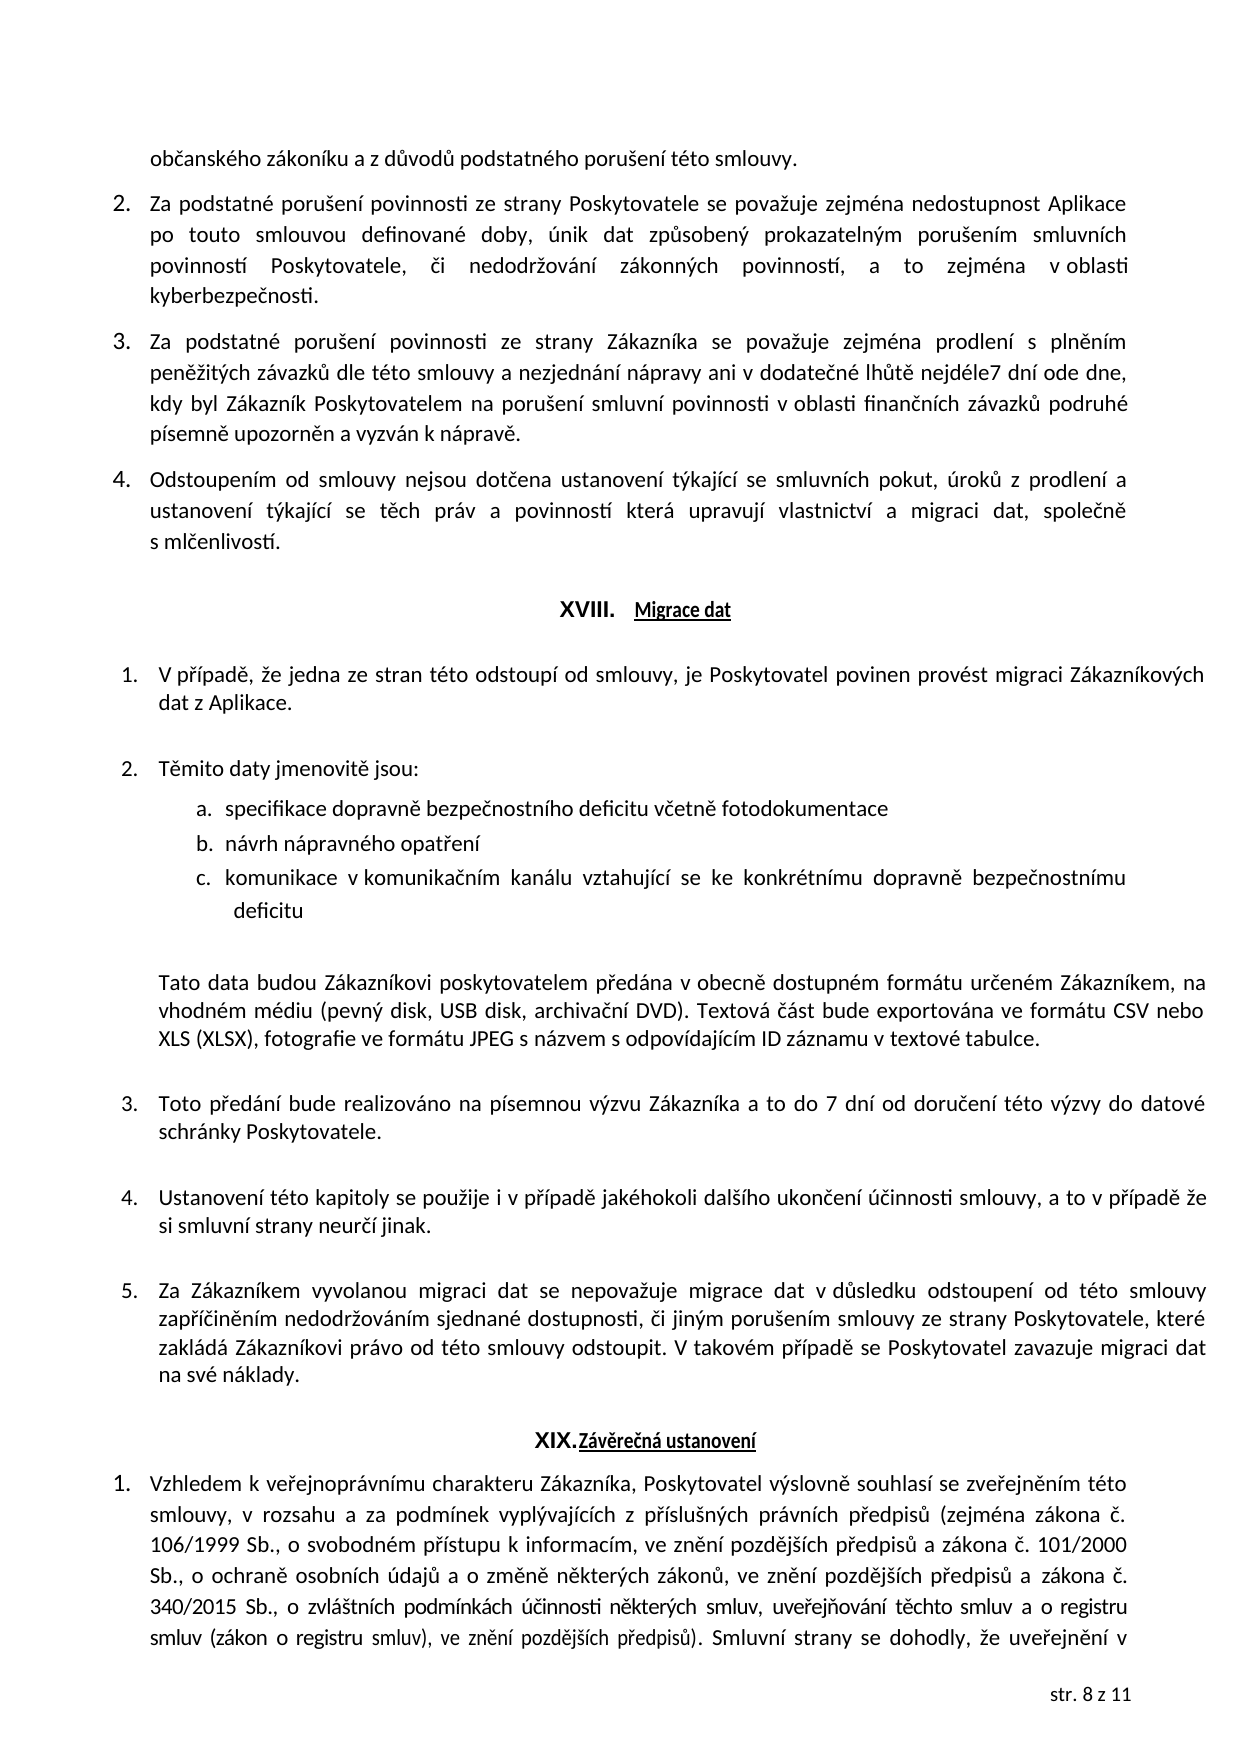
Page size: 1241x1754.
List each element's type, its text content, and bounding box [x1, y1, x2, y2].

list specifikace dopravně bezpečnostního deficitu včetně fotodokumentace [196, 794, 1128, 823]
list Za podstatné porušení povinnosti ze strany Zákazníka se považuje zejména prodlení s plněním peněžitých závazků dle této smlouvy a nezjednání nápravy ani v dodatečné lhůtě nejdéle7 dní ode dne, kdy byl Zákazník Poskytovatelem na porušení smluvní povinnosti v oblasti finančních závazků podruhé písemně upozorněn a vyzván k nápravě. [112, 325, 1128, 448]
subtitle V případě, že jedna ze stran této odstoupí od smlouvy, je Poskytovatel povinen provést migraci Zákazníkových dat z Aplikace. [121, 661, 1207, 717]
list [112, 1467, 1128, 1651]
subtitle Toto předání bude realizováno na písemnou výzvu Zákazníka a to do 7 dní od doručení této výzvy do datové schránky Poskytovatele. [121, 1089, 1207, 1146]
subtitle Závěrečná ustanovení [83, 1426, 1207, 1454]
subtitle Tato data budou Zákazníkovi poskytovatelem předána v obecně dostupném formátu určeném Zákazníkem, na vhodném médiu (pevný disk, USB disk, archivační DVD). Textová část bude exportována ve formátu CSV nebo XLS (XLSX), fotografie ve formátu JPEG s názvem s odpovídajícím ID záznamu v textové tabulce. [158, 968, 1207, 1052]
subtitle Ustanovení této kapitoly se použije i v případě jakéhokoli dalšího ukončení účinnosti smlouvy, a to v případě že si smluvní strany neurčí jinak. [121, 1183, 1207, 1239]
list Za podstatné porušení povinnosti ze strany Poskytovatele se považuje zejména nedostupnost Aplikace po touto smlouvou definované doby, únik dat způsobený prokazatelným porušením smluvních povinností Poskytovatele, či nedodržování zákonných povinností, a to zejména v oblasti kyberbezpečnosti. [112, 187, 1128, 310]
list návrh nápravného opatření [196, 829, 1128, 857]
subtitle Migrace dat [83, 595, 1207, 623]
subtitle Těmito daty jmenovitě jsou: [121, 754, 1207, 782]
list komunikace v komunikačním kanálu vztahující se ke konkrétnímu dopravně bezpečnostnímu deficitu [196, 863, 1128, 924]
list Odstoupením od smlouvy nejsou dotčena ustanovení týkající se smluvních pokut, úroků z prodlení a ustanovení týkající se těch práv a povinností která upravují vlastnictví a migraci dat, společně s mlčenlivostí. [112, 463, 1128, 555]
subtitle Za Zákazníkem vyvolanou migraci dat se nepovažuje migrace dat v důsledku odstoupení od této smlouvy zapříčiněním nedodržováním sjednané dostupnosti, či jiným porušením smlouvy ze strany Poskytovatele, které zakládá Zákazníkovi právo od této smlouvy odstoupit. V takovém případě se Poskytovatel zavazuje migraci dat na své náklady. [121, 1277, 1207, 1389]
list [112, 144, 1128, 172]
